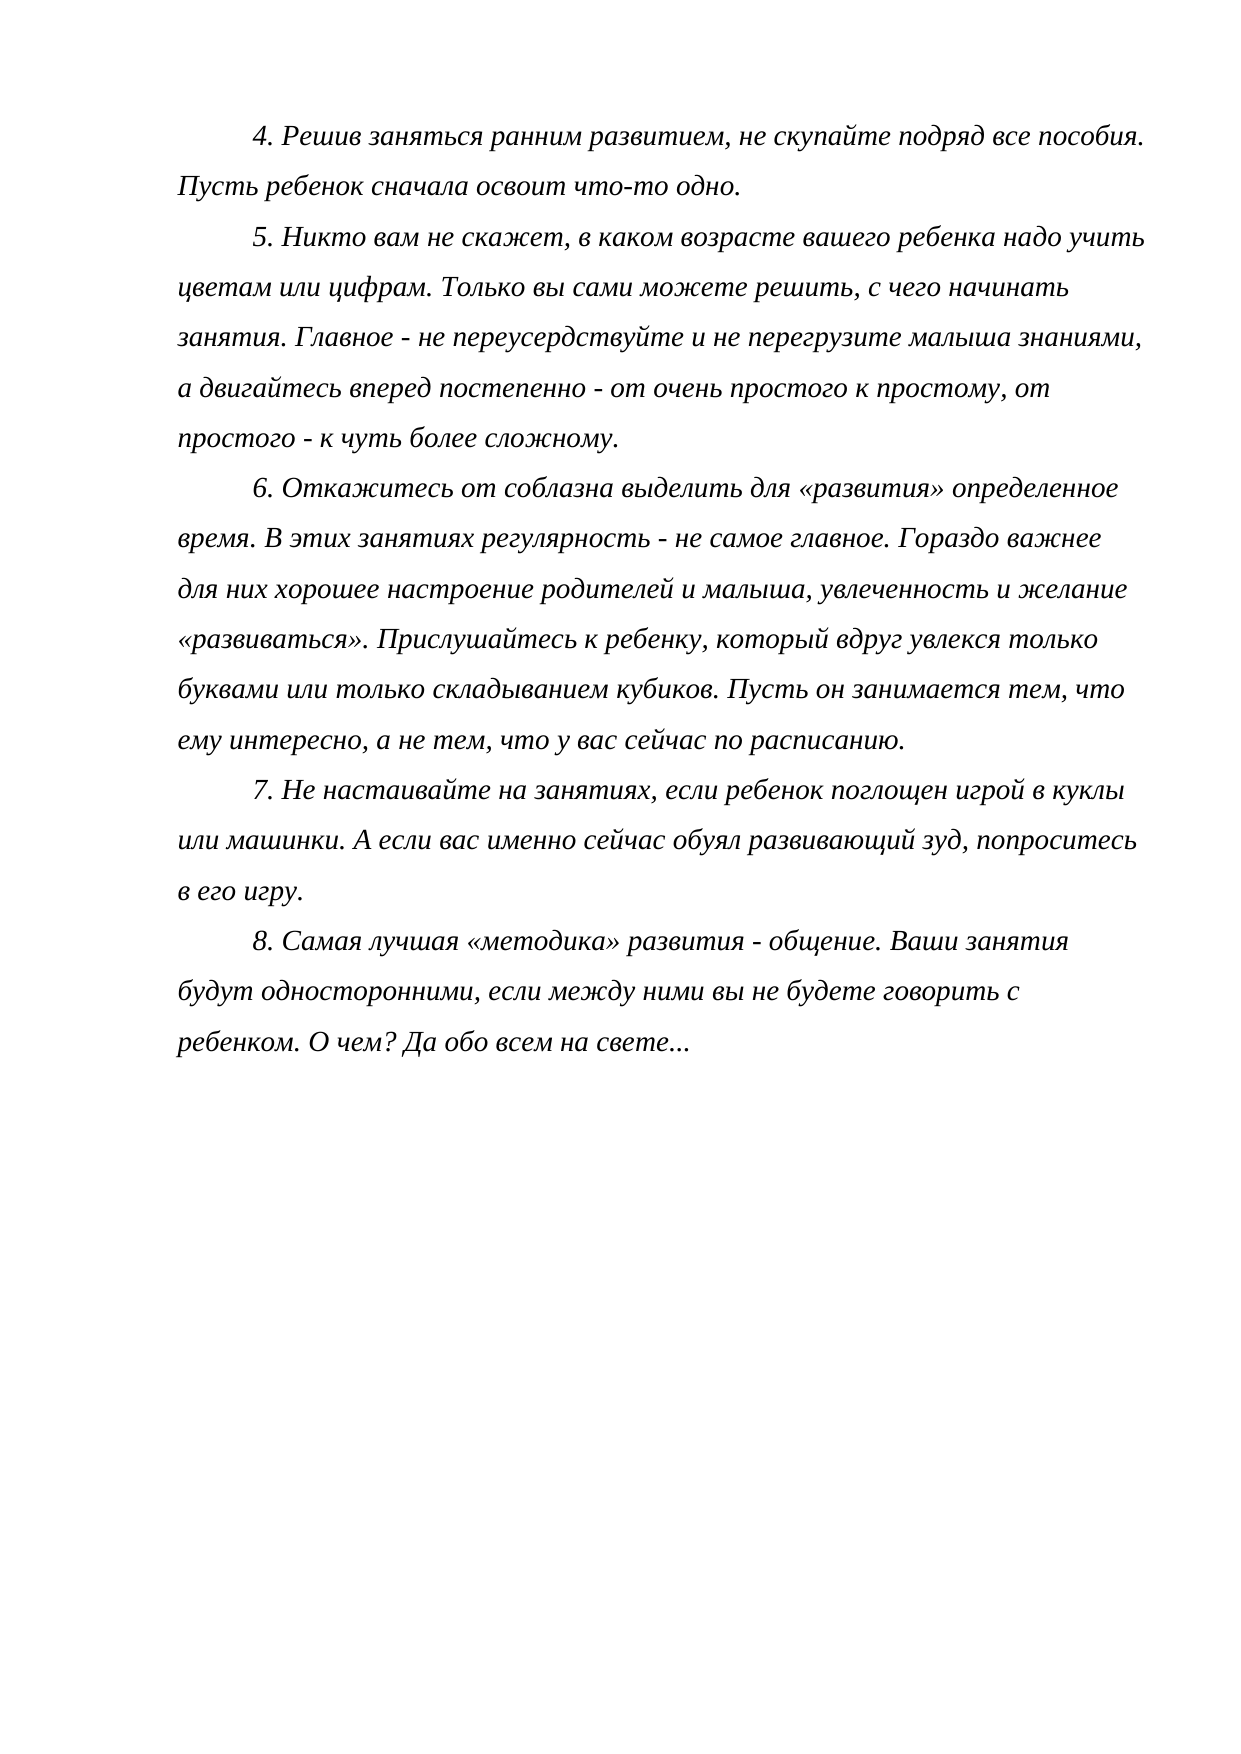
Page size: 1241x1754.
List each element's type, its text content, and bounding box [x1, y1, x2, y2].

text 6. Откажитесь от соблазна выделить для «развития» определенное время. В этих занятиях регулярность - не самое главное. Гораздо важнее для них хорошее настроение родителей и малыша, увлеченность и желание «развиваться». Прислушайтесь к ребенку, который вдруг увлекся только буквами или только складыванием кубиков. Пусть он занимается тем, что ему интересно, а не тем, что у вас сейчас по расписанию. [177, 470, 1152, 755]
text 5. Никто вам не скажет, в каком возрасте вашего ребенка надо учить цветам или цифрам. Только вы сами можете решить, с чего начинать занятия. Главное - не переусердствуйте и не перегрузите малыша знаниями, а двигайтесь вперед постепенно - от очень простого к простому, от простого - к чуть более сложному. [177, 219, 1152, 453]
text 8. Самая лучшая «методика» развития - общение. Ваши занятия будут односторонними, если между ними вы не будете говорить с ребенком. О чем? Да обо всем на свете... [177, 923, 1152, 1057]
text 4. Решив заняться ранним развитием, не скупайте подряд все пособия. Пусть ребенок сначала освоит что-то одно. [177, 118, 1152, 202]
text 7. Не настаивайте на занятиях, если ребенок поглощен игрой в куклы или машинки. А если вас именно сейчас обуял развивающий зуд, попроситесь в его игру. [177, 772, 1152, 906]
